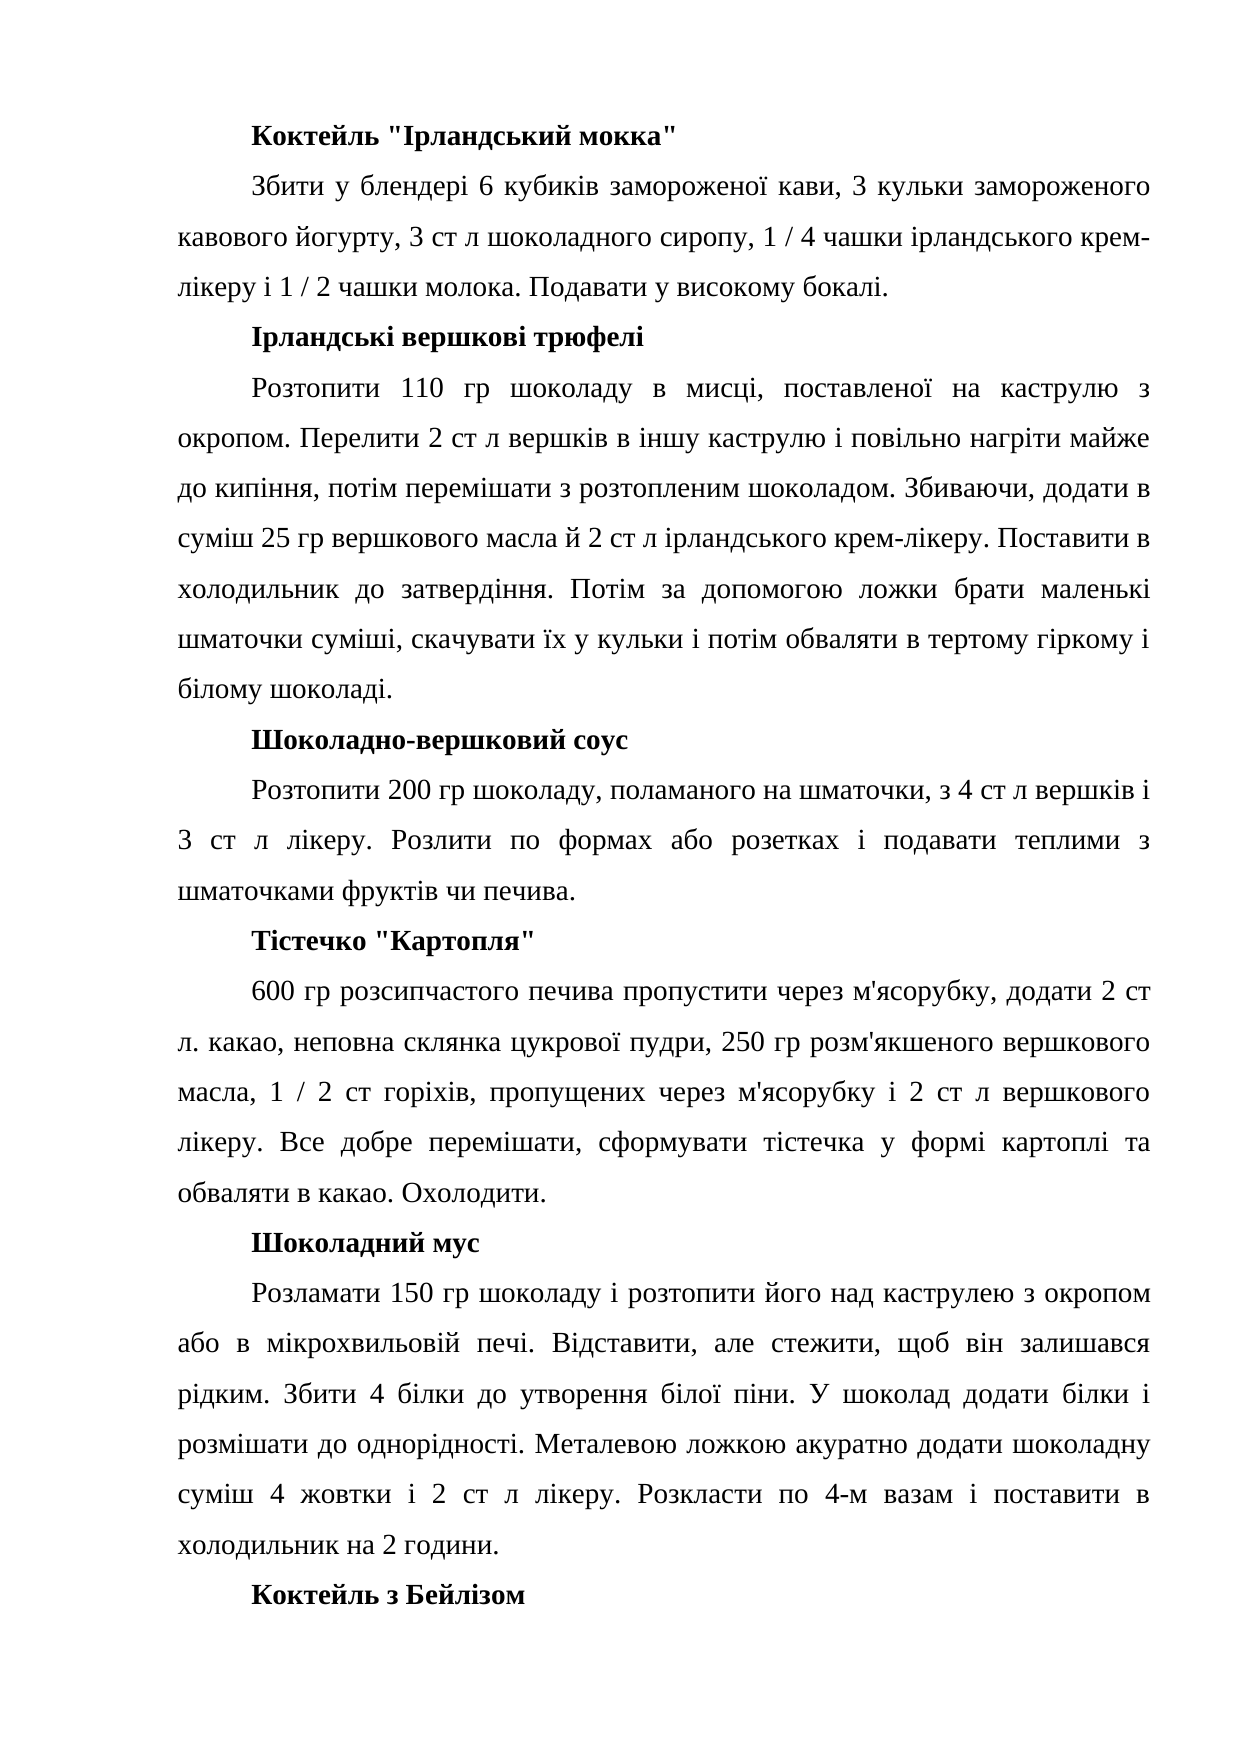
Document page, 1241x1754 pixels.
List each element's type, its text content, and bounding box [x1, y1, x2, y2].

text Розламати 150 гр шоколаду і розтопити його над каструлею з окропом або в мікрохвильовій печі. Відставити, але стежити, щоб він залишався рідким. Збити 4 білки до утворення білої піни. У шоколад додати білки і розмішати до однорідності. Металевою ложкою акуратно додати шоколадну суміш 4 жовтки і 2 ст л лікеру. Розкласти по 4-м вазам і поставити в холодильник на 2 години. [177, 1275, 1152, 1560]
text Тістечко "Картопля" [177, 923, 1152, 957]
text Збити у блендері 6 кубиків замороженої кави, 3 кульки замороженого кавового йогурту, 3 ст л шоколадного сиропу, 1 / 4 чашки ірландського крем-лікеру і 1 / 2 чашки молока. Подавати у високому бокалі. [177, 168, 1152, 303]
text Ірландські вершкові трюфелі [177, 319, 1152, 353]
text Коктейль з Бейлізом [177, 1577, 1152, 1611]
text 600 гр розсипчастого печива пропустити через м'ясорубку, додати 2 ст л. какао, неповна склянка цукрової пудри, 250 гр розм'якшеного вершкового масла, 1 / 2 ст горіхів, пропущених через м'ясорубку і 2 ст л вершкового лікеру. Все добре перемішати, сформувати тістечка у формі картоплі та обваляти в какао. Охолодити. [177, 973, 1152, 1208]
text Шоколадний мус [177, 1225, 1152, 1258]
text Розтопити 110 гр шоколаду в мисці, поставленої на каструлю з окропом. Перелити 2 ст л вершків в іншу каструлю і повільно нагріти майже до кипіння, потім перемішати з розтопленим шоколадом. Збиваючи, додати в суміш 25 гр вершкового масла й 2 ст л ірландського крем-лікеру. Поставити в холодильник до затвердіння. Потім за допомогою ложки брати маленькі шматочки суміші, скачувати їх у кульки і потім обваляти в тертому гіркому і білому шоколаді. [177, 370, 1152, 705]
text Шоколадно-вершковий соус [177, 722, 1152, 755]
text Розтопити 200 гр шоколаду, поламаного на шматочки, з 4 ст л вершків і 3 ст л лікеру. Розлити по формах або розетках і подавати теплими з шматочками фруктів чи печива. [177, 772, 1152, 906]
text Коктейль "Ірландський мокка" [177, 118, 1152, 152]
